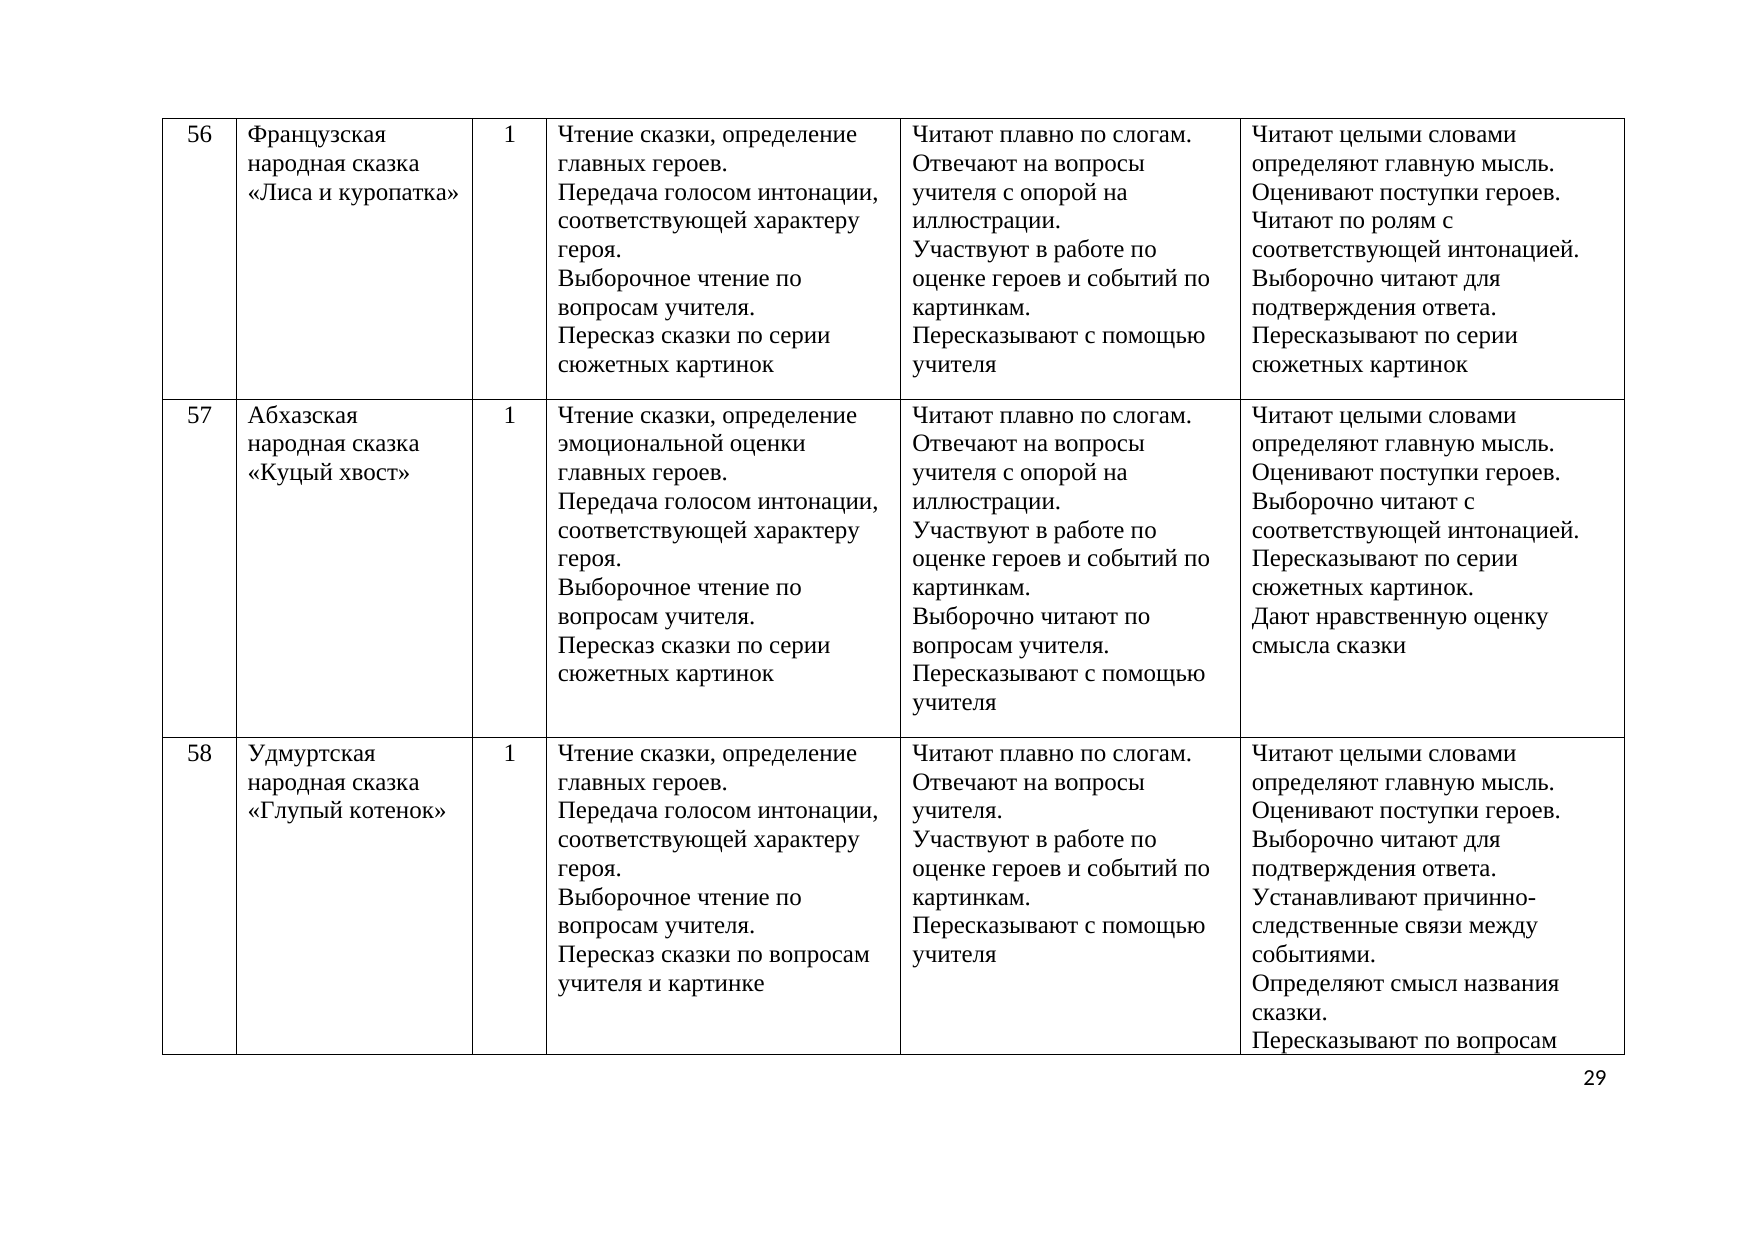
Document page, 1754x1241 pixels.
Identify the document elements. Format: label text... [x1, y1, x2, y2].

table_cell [901, 738, 1240, 1054]
table_cell Читают целыми словами определяют главную мысль. Оценивают поступки героев. Читают по ролям с соответствующей интонацией. Выборочно читают для подтверждения ответа. Пересказывают по серии сюжетных картинок [1241, 119, 1624, 399]
table_cell Абхазская народная сказка «Куцый хвост» [237, 400, 472, 737]
table_cell 57 [163, 400, 236, 737]
table_cell 58 [163, 738, 236, 1054]
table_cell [547, 738, 900, 1054]
table_cell 1 [473, 400, 546, 737]
table_cell Чтение сказки, определение эмоциональной оценки главных героев. Передача голосом интонации, соответствующей характеру героя. Выборочное чтение по вопросам учителя. Пересказ сказки по серии сюжетных картинок [547, 400, 900, 737]
table_cell Читают плавно по слогам. Отвечают на вопросы учителя с опорой на иллюстрации. Участвуют в работе по оценке героев и событий по картинкам. Пересказывают с помощью учителя [901, 119, 1240, 399]
table_cell Чтение сказки, определение главных героев. Передача голосом интонации, соответствующей характеру героя. Выборочное чтение по вопросам учителя. Пересказ сказки по серии сюжетных картинок [547, 119, 900, 399]
table_cell 1 [473, 738, 546, 1054]
table_cell 56 [163, 119, 236, 399]
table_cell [1241, 738, 1624, 1054]
table_cell Читают плавно по слогам. Отвечают на вопросы учителя с опорой на иллюстрации. Участвуют в работе по оценке героев и событий по картинкам. Выборочно читают по вопросам учителя. Пересказывают с помощью учителя [901, 400, 1240, 737]
table_cell Читают целыми словами определяют главную мысль. Оценивают поступки героев. Выборочно читают с соответствующей интонацией. Пересказывают по серии сюжетных картинок. Дают нравственную оценку смысла сказки [1241, 400, 1624, 737]
table_cell Французская народная сказка «Лиса и куропатка» [237, 119, 472, 399]
table_cell 1 [473, 119, 546, 399]
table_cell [237, 738, 472, 1054]
